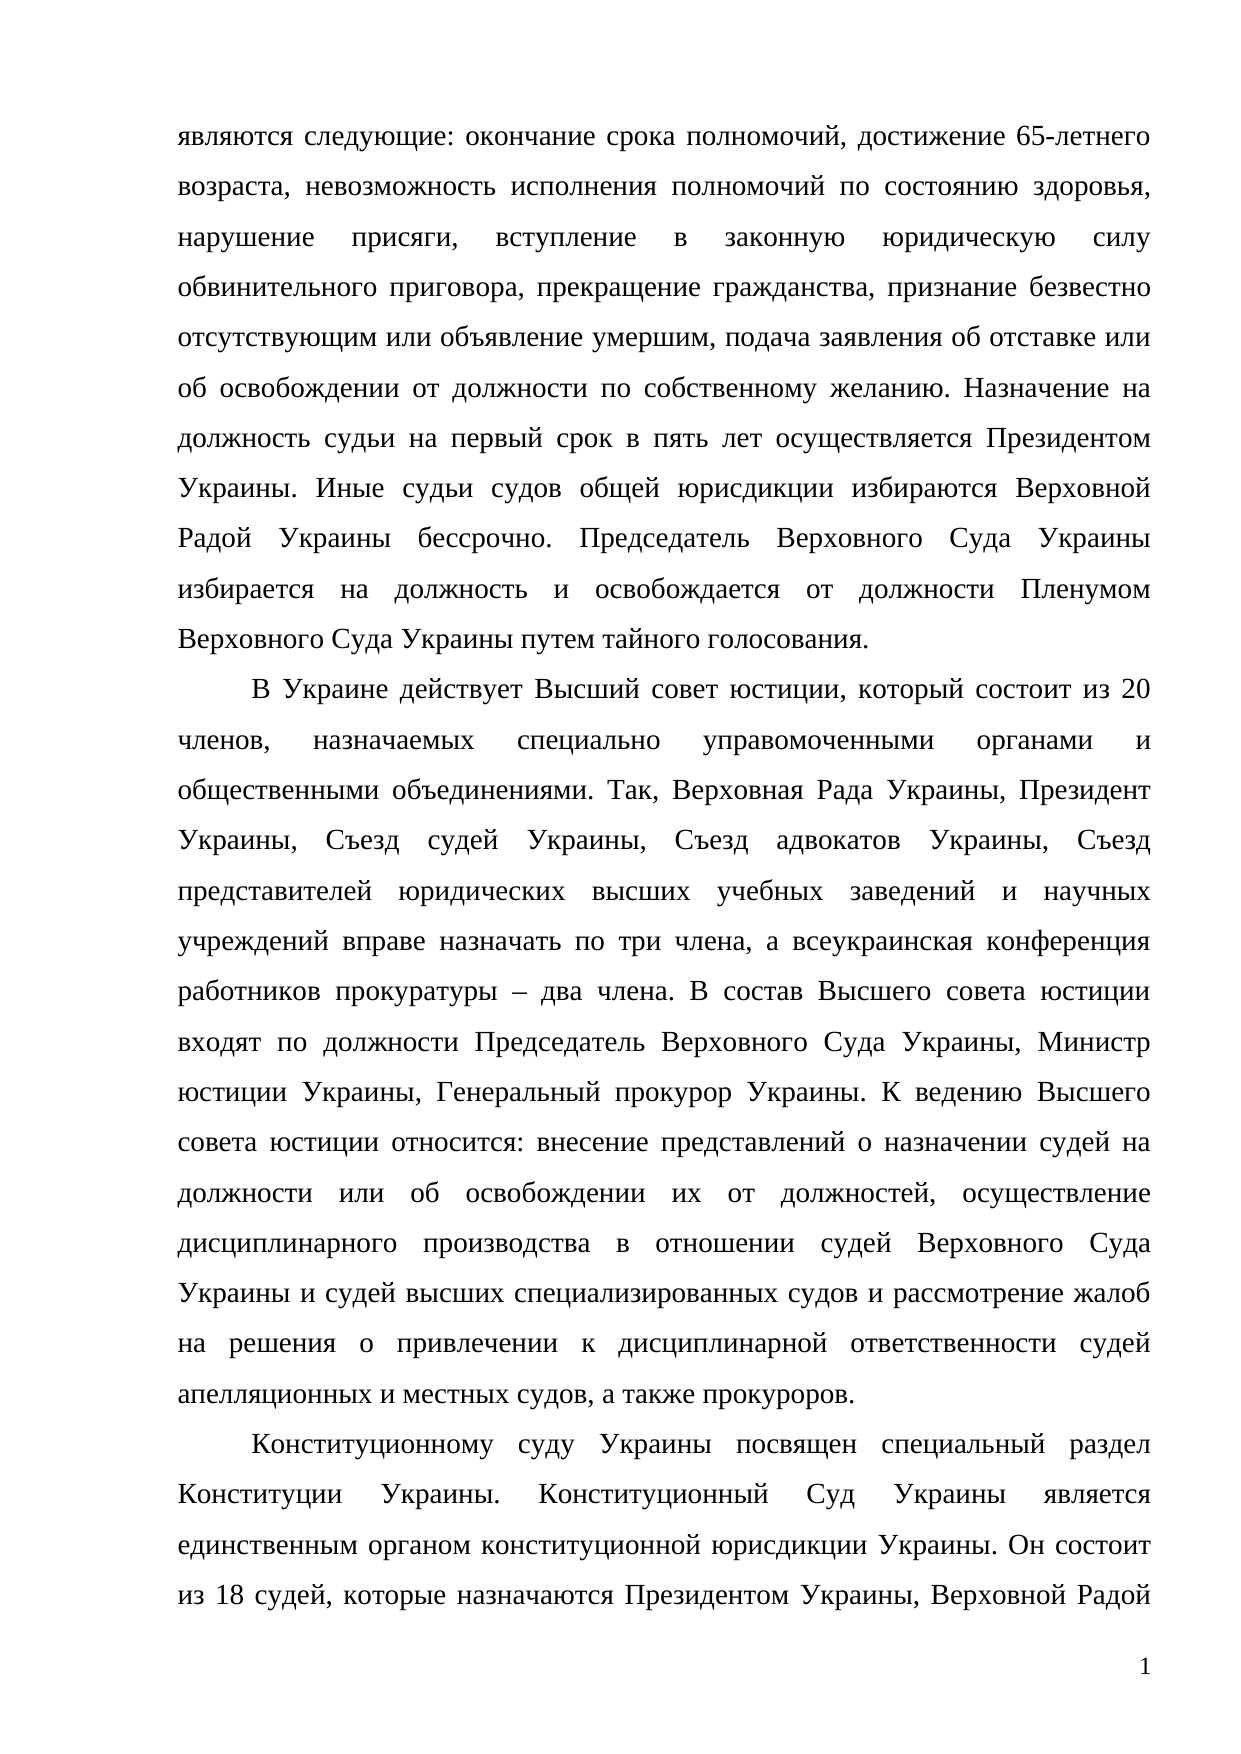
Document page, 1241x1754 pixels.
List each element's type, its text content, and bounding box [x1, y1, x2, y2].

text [177, 118, 1152, 655]
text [177, 1426, 1152, 1611]
text В Украине действует Высший совет юстиции, который состоит из 20 членов, назначаемых специально управомоченными органами и общественными объединениями. Так, Верховная Рада Украины, Президент Украины, Съезд судей Украины, Съезд адвокатов Украины, Съезд представителей юридических высших учебных заведений и научных учреждений вправе назначать по три члена, а всеукраинская конференция работников прокуратуры – два члена. В состав Высшего совета юстиции входят по должности Председатель Верховного Суда Украины, Министр юстиции Украины, Генеральный прокурор Украины. К ведению Высшего совета юстиции относится: внесение представлений о назначении судей на должности или об освобождении их от должностей, осуществление дисциплинарного производства в отношении судей Верховного Суда Украины и судей высших специализированных судов и рассмотрение жалоб на решения о привлечении к дисциплинарной ответственности судей апелляционных и местных судов, а также прокуроров. [177, 672, 1152, 1409]
